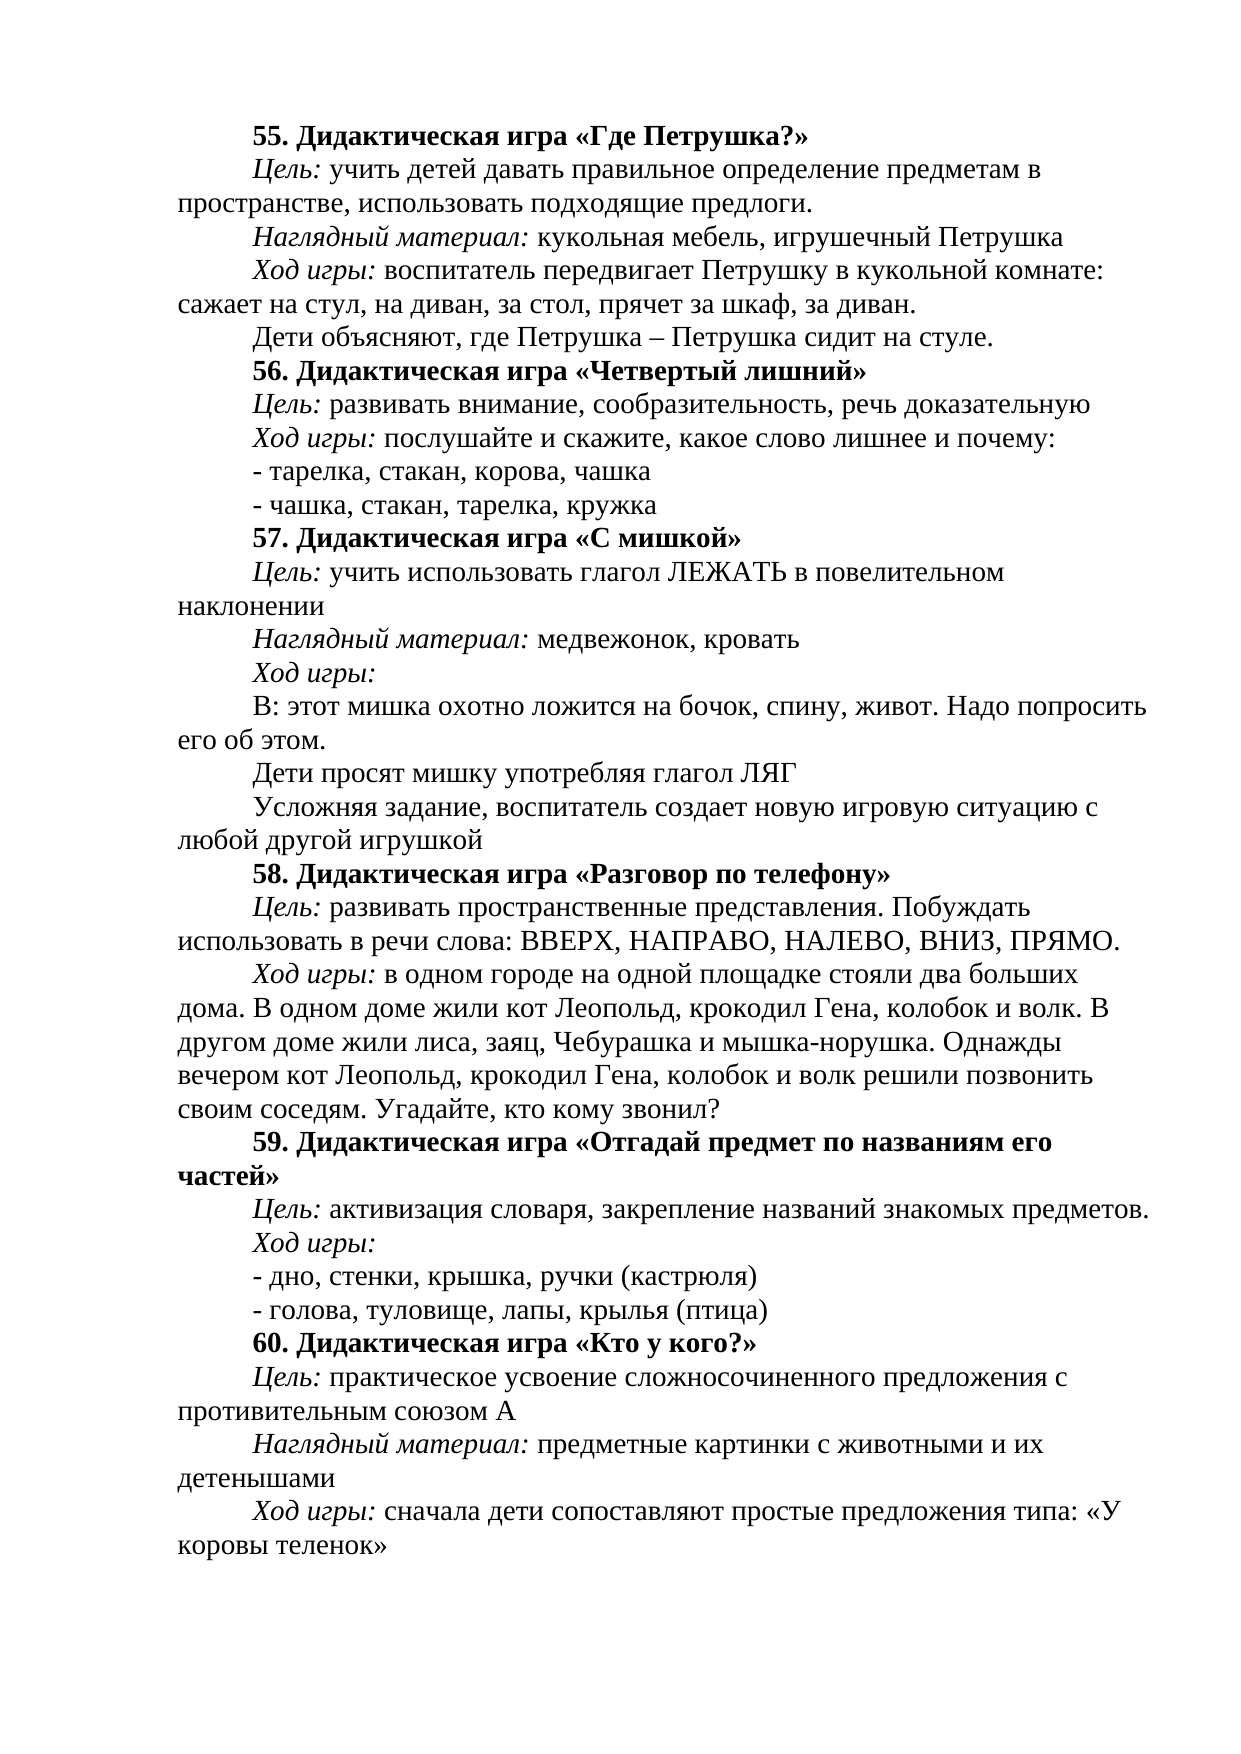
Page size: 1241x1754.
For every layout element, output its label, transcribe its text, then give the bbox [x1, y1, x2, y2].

text 58. Дидактическая игра «Разговор по телефону» [177, 856, 1152, 889]
text Цель: развивать пространственные представления. Побуждать использовать в речи слова: ВВЕРХ, НАПРАВО, НАЛЕВО, ВНИЗ, ПРЯМО. [177, 889, 1152, 957]
text Дети просят мишку употребляя глагол ЛЯГ [177, 755, 1152, 789]
text - голова, туловище, лапы, крылья (птица) [177, 1292, 1152, 1326]
text Наглядный материал: кукольная мебель, игрушечный Петрушка [177, 219, 1152, 252]
text В: этот мишка охотно ложится на бочок, спину, живот. Надо попросить его об этом. [177, 688, 1152, 755]
text Дети объясняют, где Петрушка – Петрушка сидит на стуле. [177, 319, 1152, 353]
text 57. Дидактическая игра «С мишкой» [177, 521, 1152, 554]
text - дно, стенки, крышка, ручки (кастрюля) [177, 1258, 1152, 1292]
text Цель: учить использовать глагол ЛЕЖАТЬ в повелительном наклонении [177, 554, 1152, 621]
text 55. Дидактическая игра «Где Петрушка?» [177, 118, 1152, 152]
text 60. Дидактическая игра «Кто у кого?» [177, 1326, 1152, 1359]
text Наглядный материал: медвежонок, кровать [177, 621, 1152, 655]
text Наглядный материал: предметные картинки с животными и их детенышами [177, 1426, 1152, 1493]
text Цель: развивать внимание, сообразительность, речь доказательную [177, 386, 1152, 420]
text Цель: активизация словаря, закрепление названий знакомых предметов. [177, 1191, 1152, 1225]
text - чашка, стакан, тарелка, кружка [177, 487, 1152, 521]
text Цель: учить детей давать правильное определение предметам в пространстве, использовать подходящие предлоги. [177, 152, 1152, 219]
text Цель: практическое усвоение сложносочиненного предложения с противительным союзом А [177, 1359, 1152, 1426]
text Усложняя задание, воспитатель создает новую игровую ситуацию с любой другой игрушкой [177, 789, 1152, 856]
text 59. Дидактическая игра «Отгадай предмет по названиям его частей» [177, 1124, 1152, 1191]
text Ход игры: воспитатель передвигает Петрушку в кукольной комнате: сажает на стул, на диван, за стол, прячет за шкаф, за диван. [177, 252, 1152, 319]
text Ход игры: [177, 655, 1152, 688]
text Ход игры: [177, 1225, 1152, 1258]
text - тарелка, стакан, корова, чашка [177, 453, 1152, 487]
text Ход игры: послушайте и скажите, какое слово лишнее и почему: [177, 420, 1152, 453]
text 56. Дидактическая игра «Четвертый лишний» [177, 353, 1152, 386]
text Ход игры: в одном городе на одной площадке стояли два больших дома. В одном доме жили кот Леопольд, крокодил Гена, колобок и волк. В другом доме жили лиса, заяц, Чебурашка и мышка-норушка. Однажды вечером кот Леопольд, крокодил Гена, колобок и волк решили позвонить своим соседям. Угадайте, кто кому звонил? [177, 957, 1152, 1124]
text Ход игры: сначала дети сопоставляют простые предложения типа: «У коровы теленок» [177, 1493, 1152, 1560]
